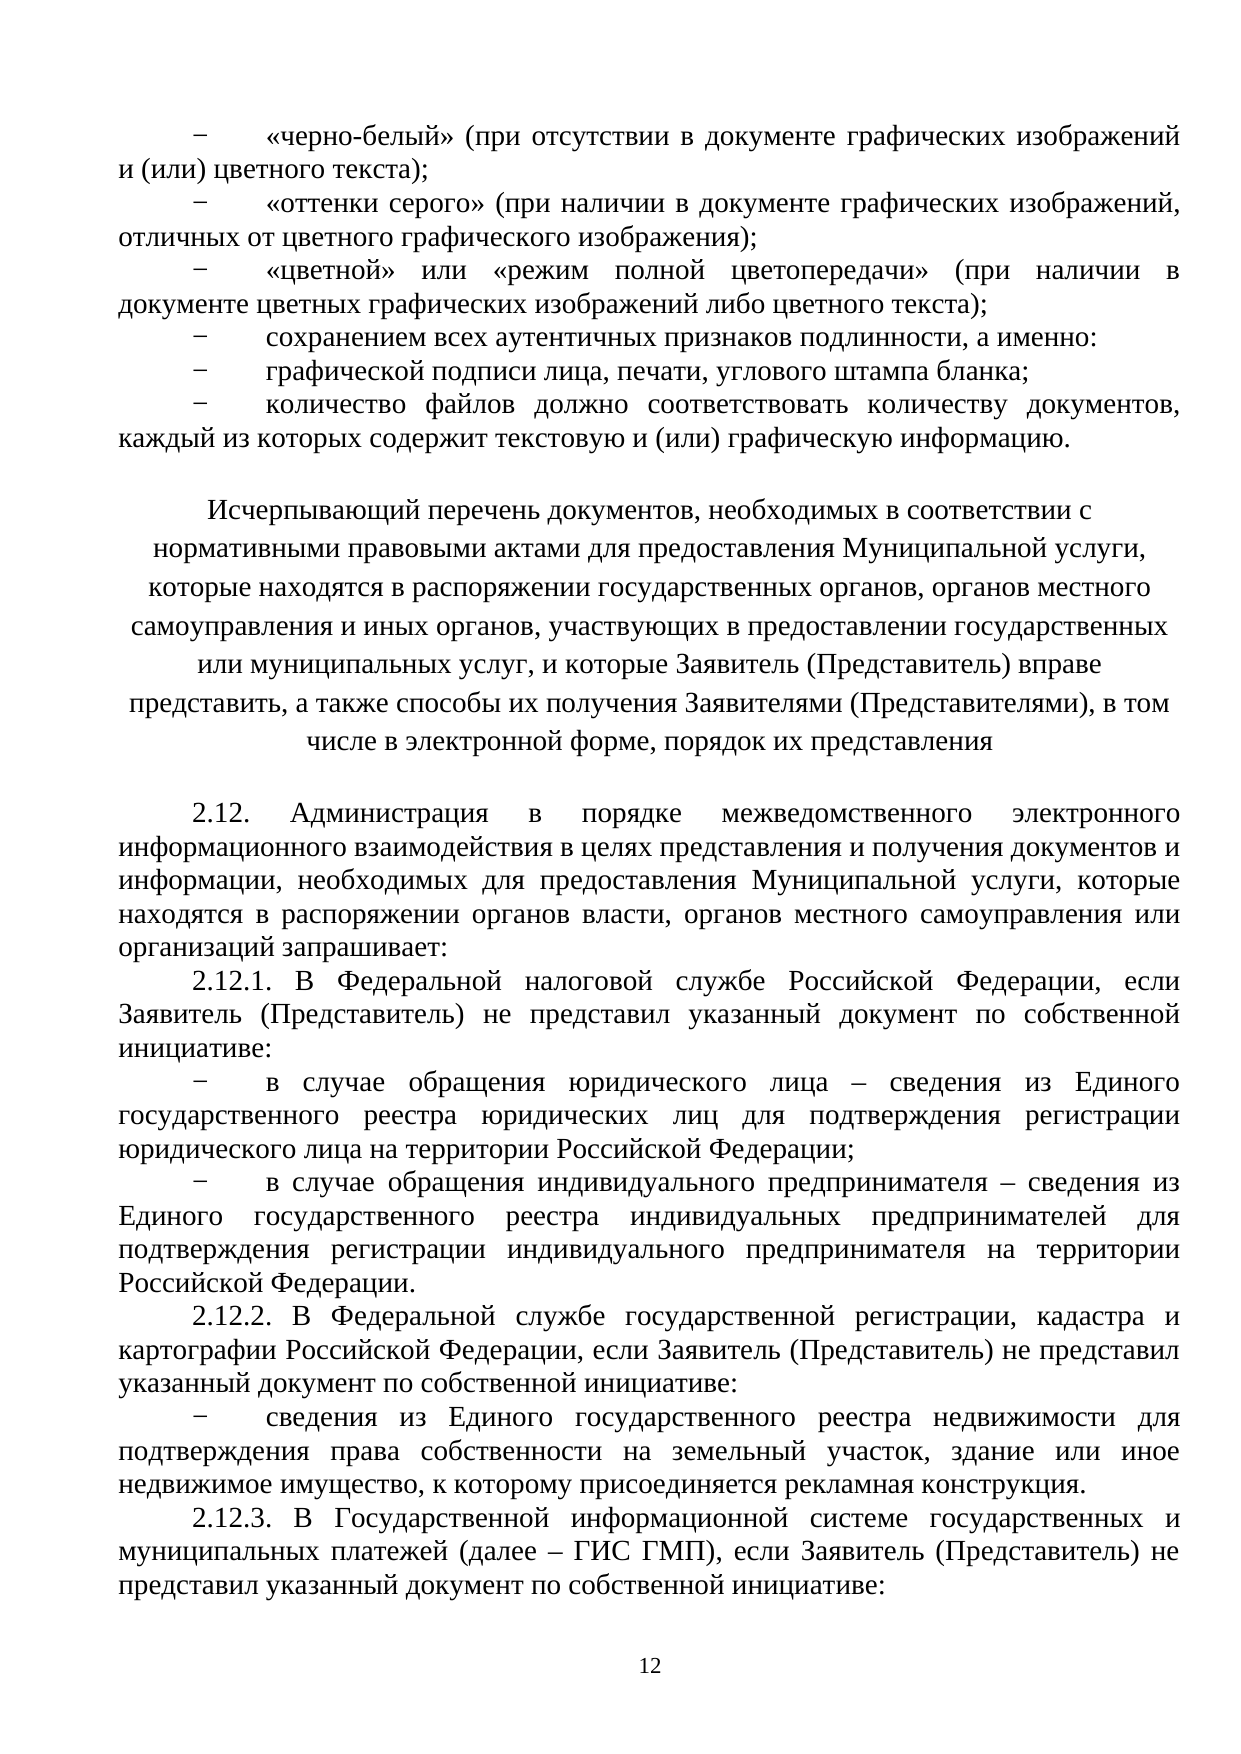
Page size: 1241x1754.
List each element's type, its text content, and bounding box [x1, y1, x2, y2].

text − «оттенки серого» (при наличии в документе графических изображений, отличных от цветного графического изображения); [118, 185, 1181, 252]
text − «цветной» или «режим полной цветопередачи» (при наличии в документе цветных графических изображений либо цветного текста); [118, 252, 1181, 319]
text − количество файлов должно соответствовать количеству документов, каждый из которых содержит текстовую и (или) графическую информацию. [118, 386, 1181, 453]
text − графической подписи лица, печати, углового штампа бланка; [118, 353, 1181, 386]
text − сведения из Единого государственного реестра недвижимости для подтверждения права собственности на земельный участок, здание или иное недвижимое имущество, к которому присоединяется рекламная конструкция. [118, 1399, 1181, 1500]
text − сохранением всех аутентичных признаков подлинности, а именно: [118, 319, 1181, 353]
text 2.12.3. В Государственной информационной системе государственных и муниципальных платежей (далее – ГИС ГМП), если Заявитель (Представитель) не представил указанный документ по собственной инициативе: [118, 1500, 1181, 1600]
text 2.12.1. В Федеральной налоговой службе Российской Федерации, если Заявитель (Представитель) не представил указанный документ по собственной инициативе: [118, 963, 1181, 1064]
text 2.12. Администрация в порядке межведомственного электронного информационного взаимодействия в целях представления и получения документов и информации, необходимых для предоставления Муниципальной услуги, которые находятся в распоряжении органов власти, органов местного самоуправления или организаций запрашивает: [118, 795, 1181, 963]
text − в случае обращения индивидуального предпринимателя – сведения из Единого государственного реестра индивидуальных предпринимателей для подтверждения регистрации индивидуального предпринимателя на территории Российской Федерации. [118, 1164, 1181, 1298]
text Исчерпывающий перечень документов, необходимых в соответствии с нормативными правовыми актами для предоставления Муниципальной услуги, которые находятся в распоряжении государственных органов, органов местного самоуправления и иных органов, участвующих в предоставлении государственных или муниципальных услуг, и которые Заявитель (Представитель) вправе представить, а также способы их получения Заявителями (Представителями), в том числе в электронной форме, порядок их представления [118, 492, 1181, 757]
text − в случае обращения юридического лица – сведения из Единого государственного реестра юридических лиц для подтверждения регистрации юридического лица на территории Российской Федерации; [118, 1064, 1181, 1164]
text 2.12.2. В Федеральной службе государственной регистрации, кадастра и картографии Российской Федерации, если Заявитель (Представитель) не представил указанный документ по собственной инициативе: [118, 1298, 1181, 1399]
text − «черно-белый» (при отсутствии в документе графических изображений и (или) цветного текста); [118, 118, 1181, 185]
